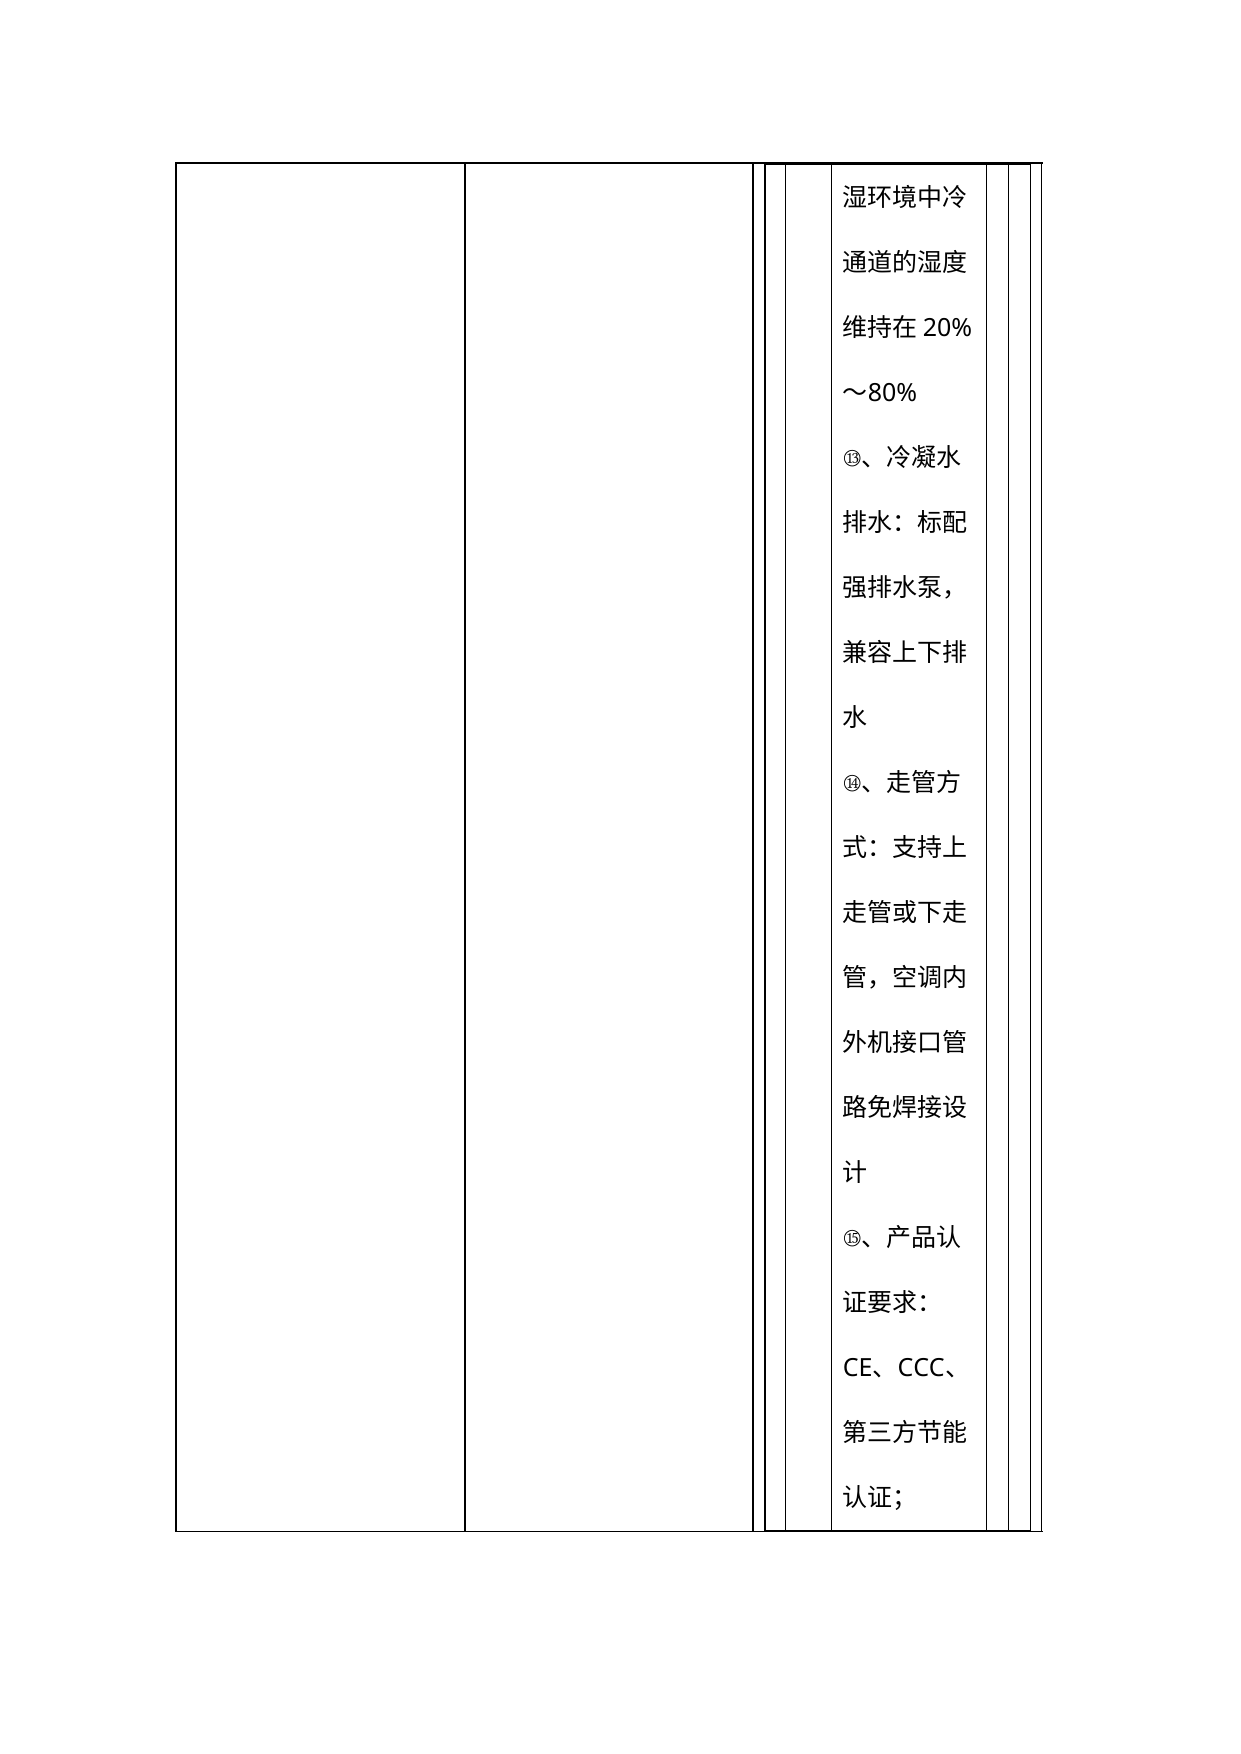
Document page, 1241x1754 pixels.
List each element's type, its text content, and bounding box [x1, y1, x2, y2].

table_cell [177, 164, 464, 1531]
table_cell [832, 165, 986, 1530]
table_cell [786, 165, 831, 1530]
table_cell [1009, 165, 1030, 1530]
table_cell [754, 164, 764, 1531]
table_cell 1 [466, 164, 752, 1531]
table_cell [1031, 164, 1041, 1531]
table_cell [766, 165, 785, 1530]
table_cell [987, 165, 1008, 1530]
